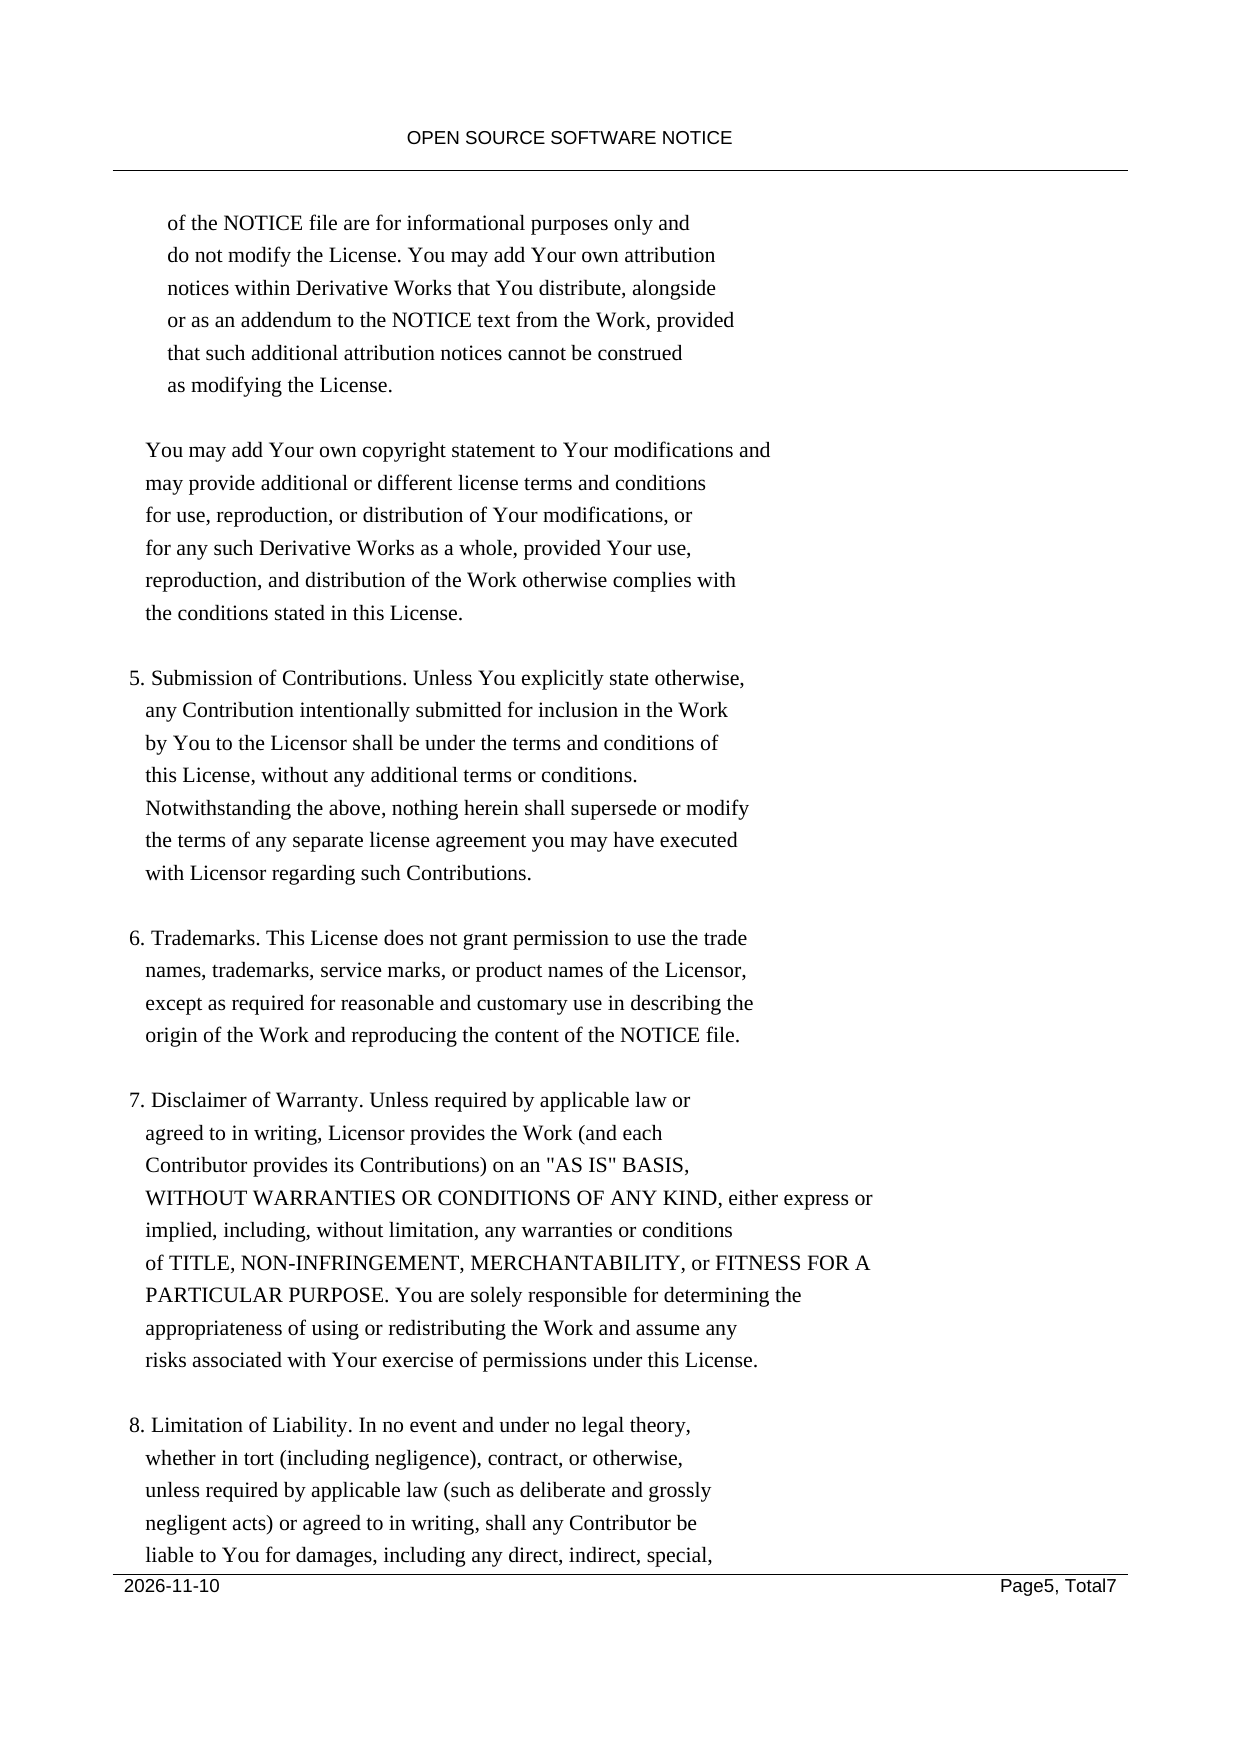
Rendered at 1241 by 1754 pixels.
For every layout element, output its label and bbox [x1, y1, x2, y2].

text [112, 206, 1128, 1571]
